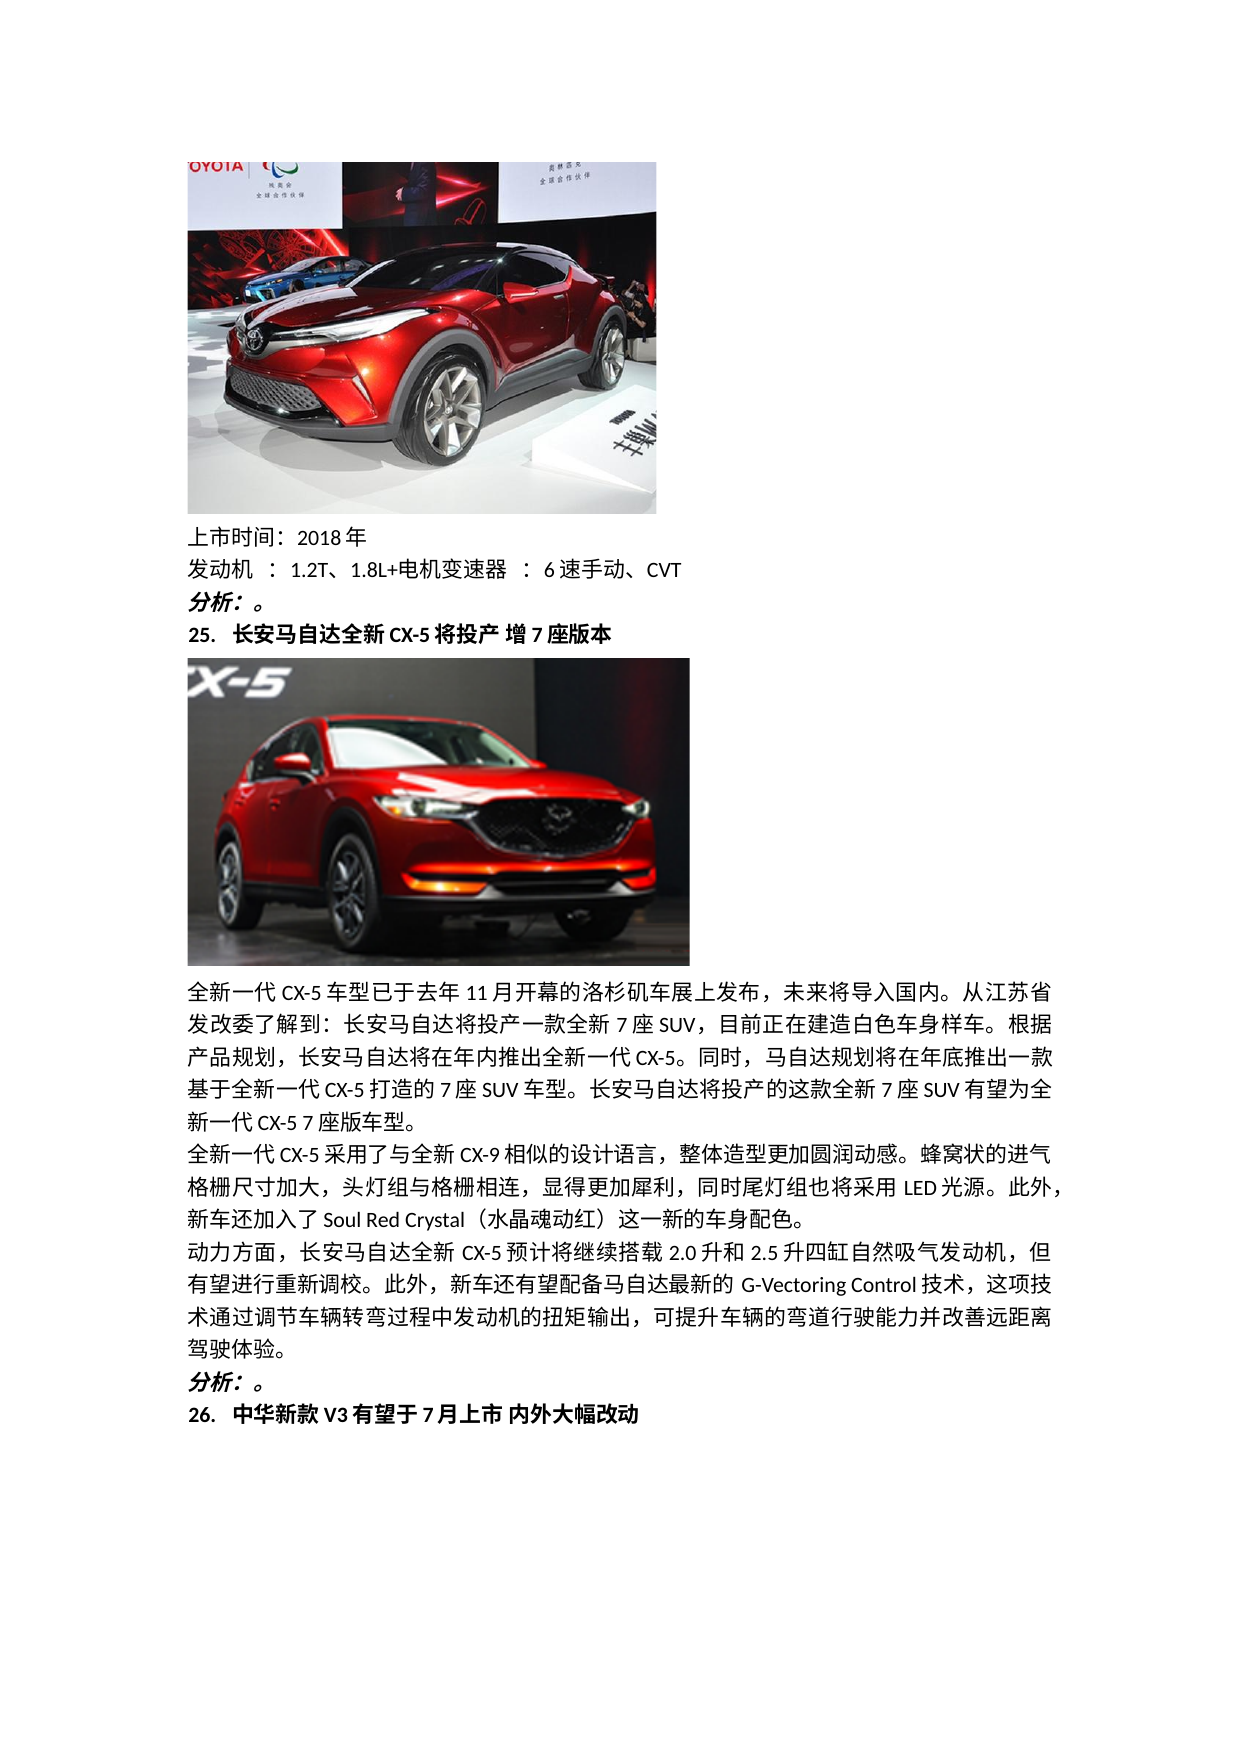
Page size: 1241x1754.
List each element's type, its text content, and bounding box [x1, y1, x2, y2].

text 分析：。 [187, 584, 1053, 617]
text 全新一代CX-5采用了与全新CX-9相似的设计语言，整体造型更加圆润动感。蜂窝状的进气格栅尺寸加大，头灯组与格栅相连，显得更加犀利，同时尾灯组也将采用LED光源。此外，新车还加入了Soul Red Crystal（水晶魂动红）这一新的车身配色。 [187, 1137, 1053, 1234]
text 上市时间：2018年 [187, 519, 1053, 552]
picture [187, 162, 657, 514]
list 长安马自达全新CX-5将投产 增7座版本 [188, 617, 1053, 649]
text 动力方面，长安马自达全新CX-5预计将继续搭载2.0升和2.5升四缸自然吸气发动机，但有望进行重新调校。此外，新车还有望配备马自达最新的G-Vectoring Control技术，这项技术通过调节车辆转弯过程中发动机的扭矩输出，可提升车辆的弯道行驶能力并改善远距离驾驶体验。 [187, 1234, 1053, 1364]
text 发动机 ：1.2T、1.8L+电机变速器 ：6速手动、CVT [187, 552, 1053, 584]
list 中华新款V3有望于7月上市 内外大幅改动 [188, 1397, 1053, 1429]
text 分析：。 [187, 1364, 1053, 1397]
text 全新一代CX-5车型已于去年11月开幕的洛杉矶车展上发布，未来将导入国内。从江苏省发改委了解到：长安马自达将投产一款全新7座SUV，目前正在建造白色车身样车。根据产品规划，长安马自达将在年内推出全新一代CX-5。同时，马自达规划将在年底推出一款基于全新一代CX-5打造的7座SUV车型。长安马自达将投产的这款全新7座SUV有望为全新一代CX-5 7座版车型。 [187, 974, 1053, 1137]
picture [187, 658, 690, 966]
